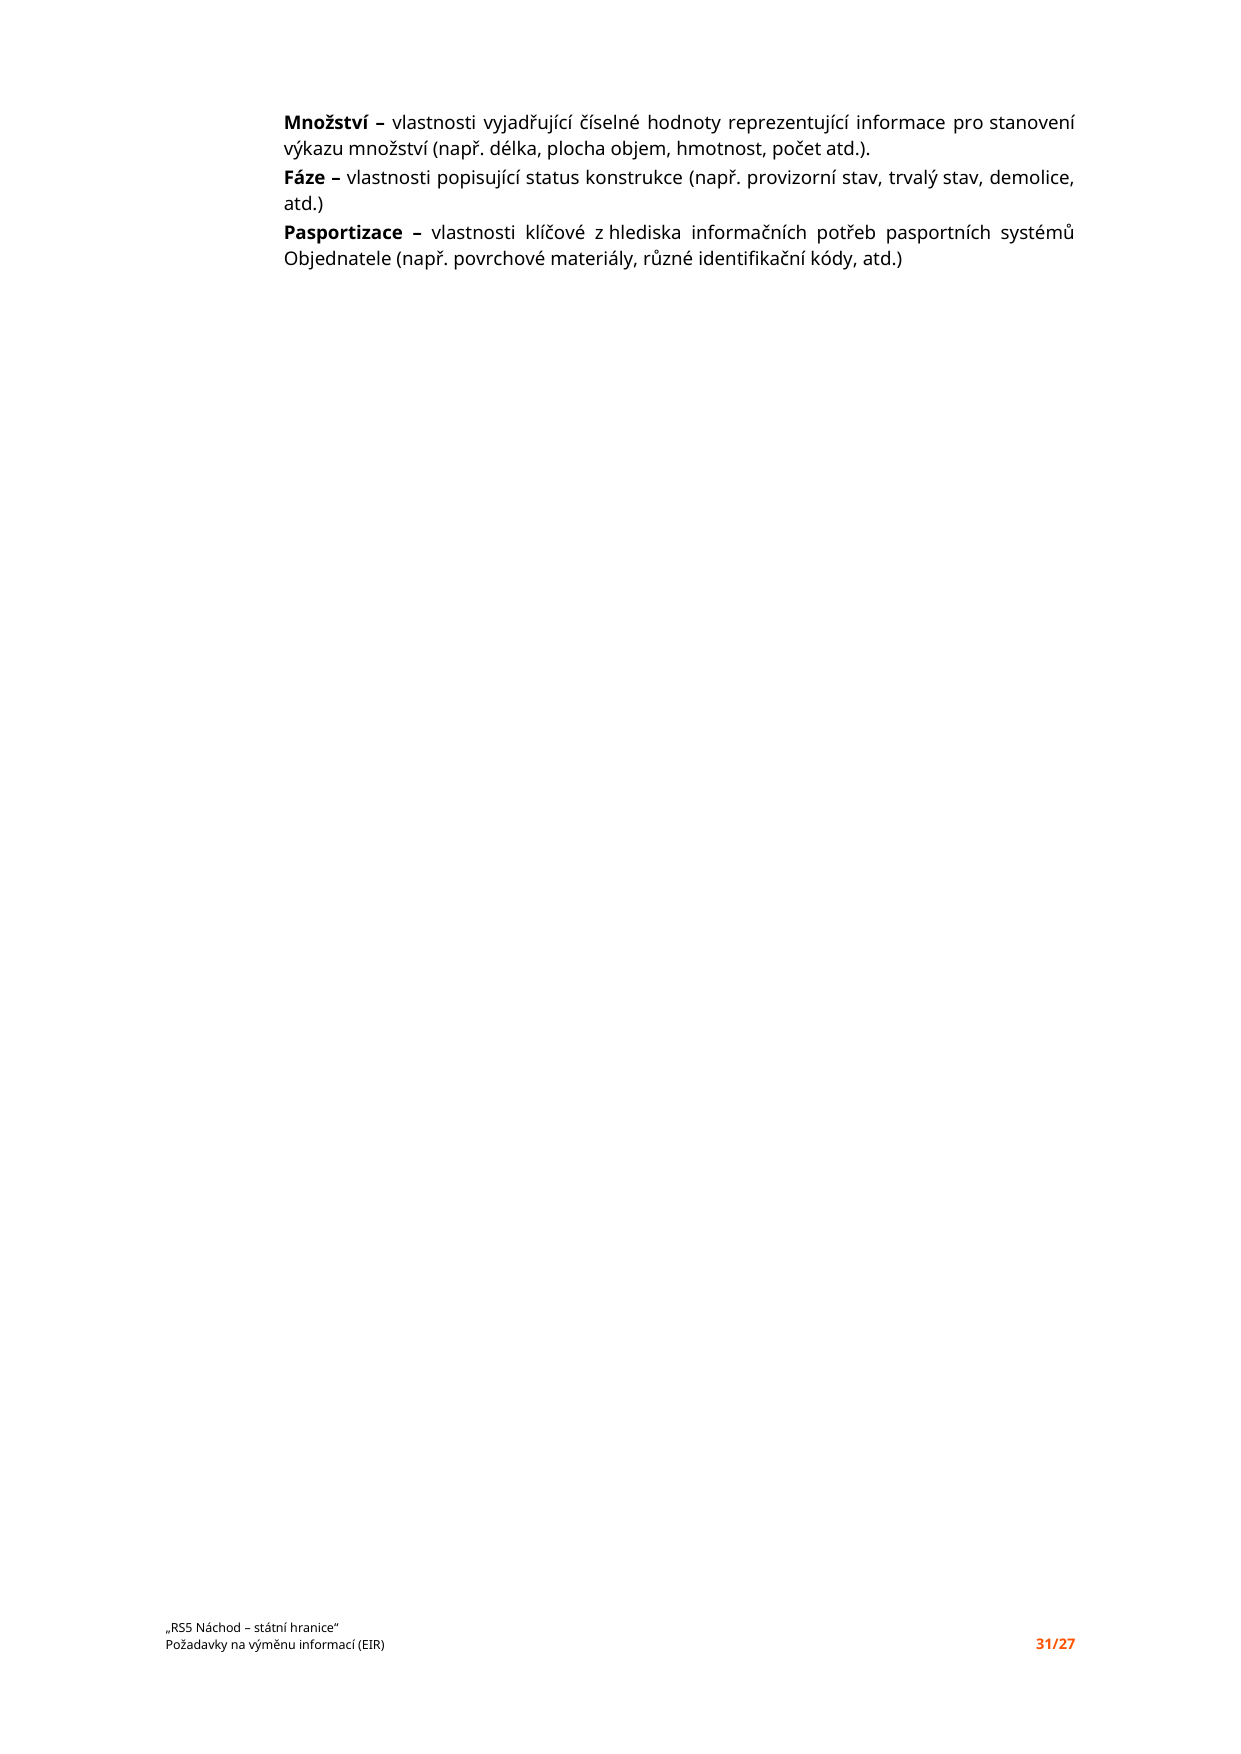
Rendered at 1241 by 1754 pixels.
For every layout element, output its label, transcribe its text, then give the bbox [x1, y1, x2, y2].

list Pasportizace – vlastnosti klíčové z hlediska informačních potřeb pasportních systémů Objednatele (např. povrchové materiály, různé identifikační kódy, atd.) [283, 220, 1075, 271]
list Fáze – vlastnosti popisující status konstrukce (např. provizorní stav, trvalý stav, demolice, atd.) [283, 164, 1075, 216]
list Množství – vlastnosti vyjadřující číselné hodnoty reprezentující informace pro stanovení výkazu množství (např. délka, plocha objem, hmotnost, počet atd.). [283, 109, 1075, 160]
